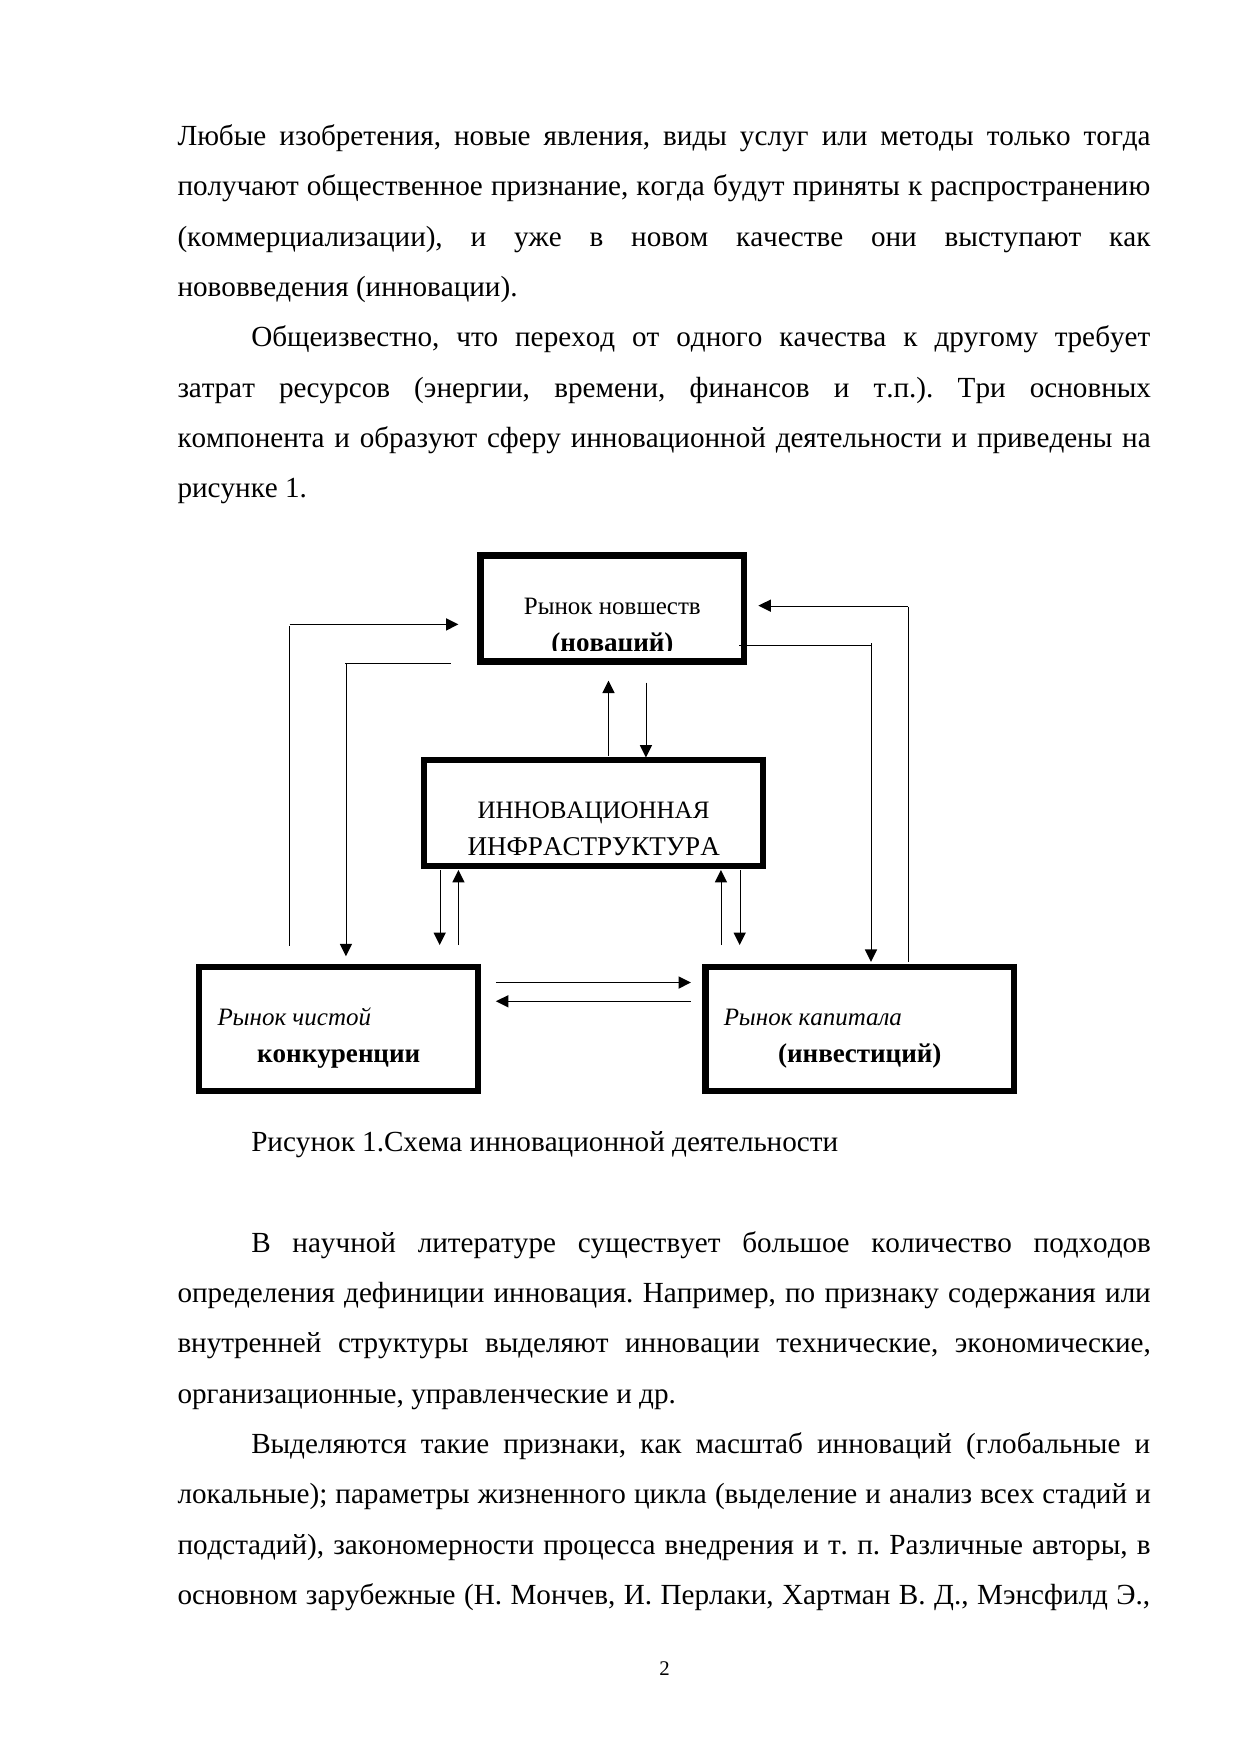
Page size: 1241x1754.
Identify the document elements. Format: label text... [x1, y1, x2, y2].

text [177, 118, 1152, 303]
text В научной литературе существует большое количество подходов определения дефиниции инновация. Например, по признаку содержания или внутренней структуры выделяют инновации технические, экономические, организационные, управленческие и др. [177, 1225, 1152, 1409]
text Рисунок 1.Схема инновационной деятельности [177, 1124, 1152, 1158]
text Общеизвестно, что переход от одного качества к другому требует затрат ресурсов (энергии, времени, финансов и т.п.). Три основных компонента и образуют сферу инновационной деятельности и приведены на рисунке 1. [177, 319, 1152, 504]
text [177, 1426, 1152, 1611]
